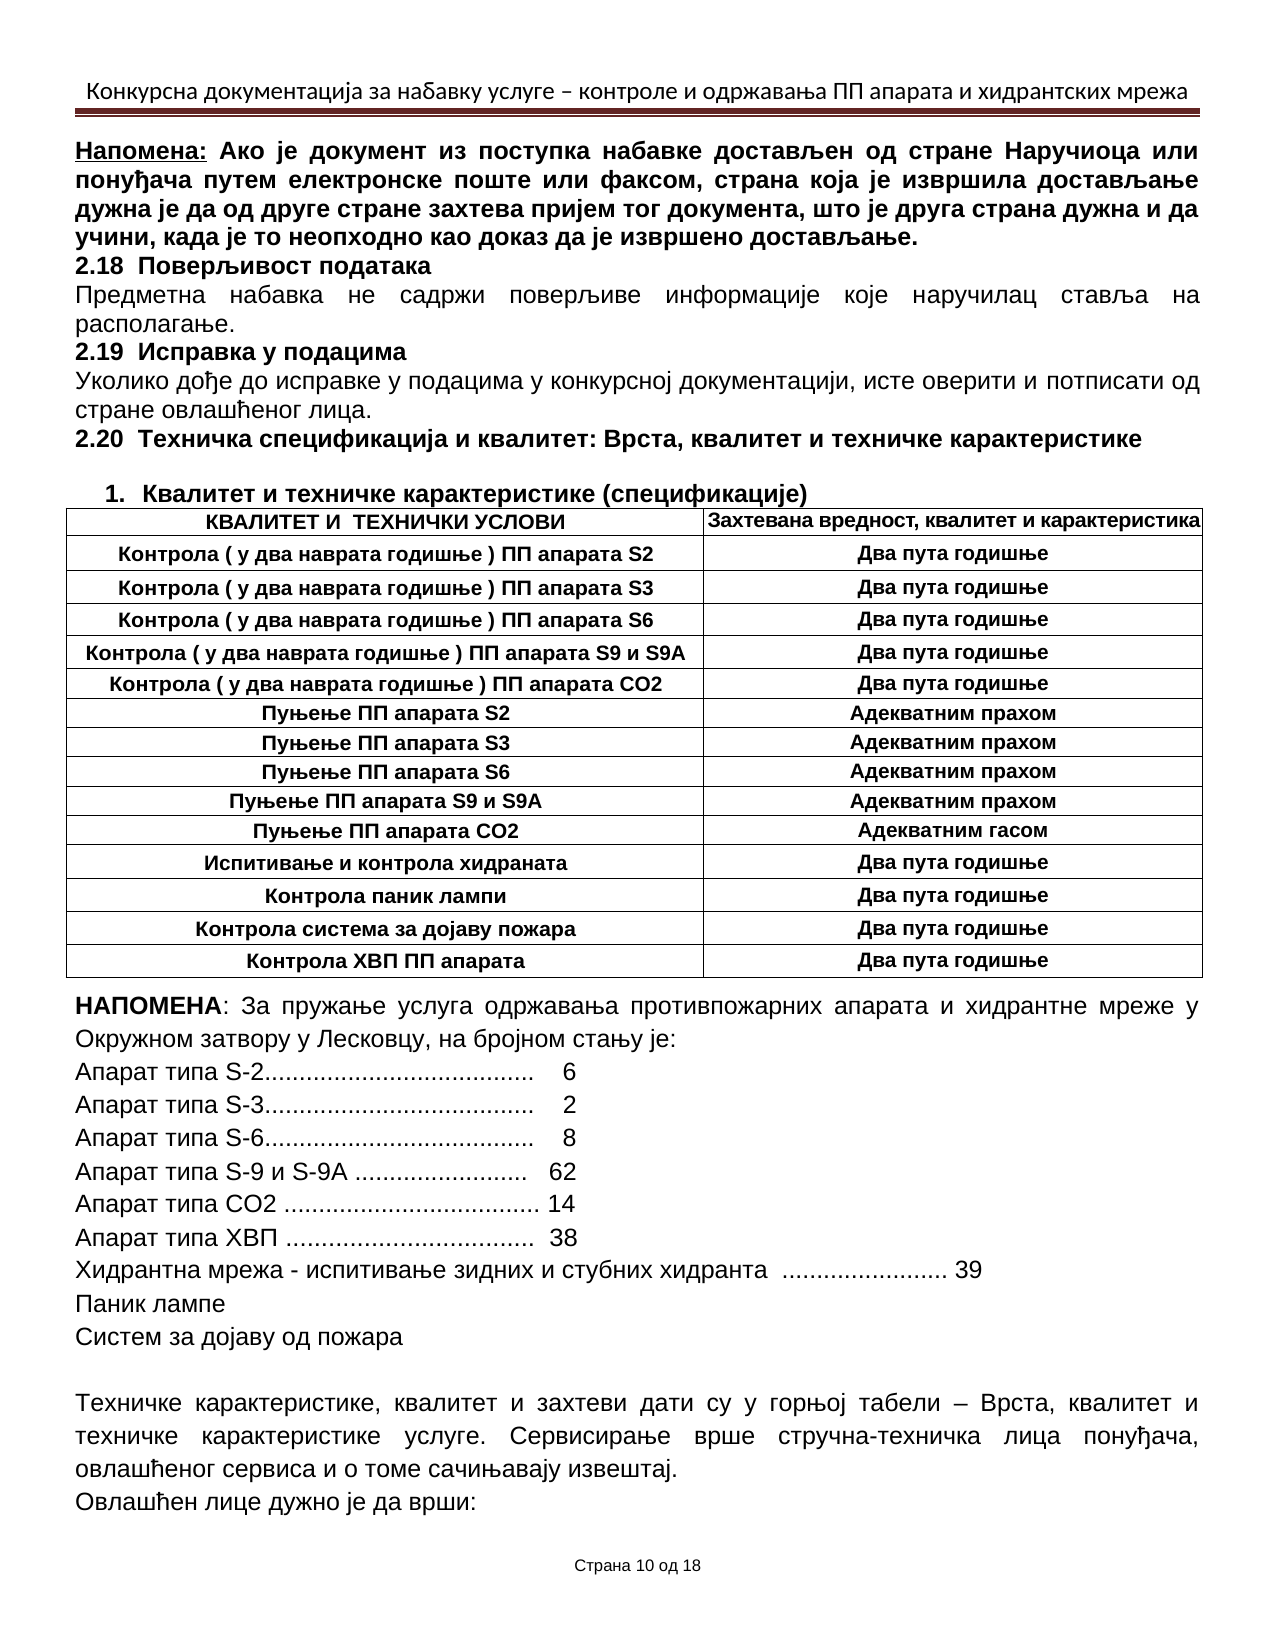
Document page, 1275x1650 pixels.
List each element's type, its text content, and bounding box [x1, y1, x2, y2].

table_cell Пуњење ПП апарата S3 [67, 728, 703, 756]
table_cell Пуњење ПП апарата S9 и S9А [67, 787, 703, 815]
table_cell Два пута годишње [704, 879, 1202, 911]
table_cell Пуњење ПП апарата S2 [67, 699, 703, 727]
table_header КВАЛИТЕТ И ТЕХНИЧКИ УСЛОВИ [67, 509, 703, 535]
table_cell Контрола ХВП ПП апарата [67, 945, 703, 976]
text Предметна набавка не садржи поверљиве информације које наручилац ставља на располагање. [75, 280, 1200, 337]
table_cell Два пута годишње [704, 845, 1202, 878]
table_cell Адекватним прахом [704, 757, 1202, 786]
text Апарат типа CO2 ..................................... 14 [75, 1189, 1200, 1218]
table_cell Пуњење ПП апарата CO2 [67, 816, 703, 844]
table_cell Два пута годишње [704, 945, 1202, 976]
table_cell Контрола ( у два наврата годишње ) ПП апарата S3 [67, 571, 703, 603]
text НАПОМЕНА: За пружање услуга одржавања противпожарних апарата и хидрантне мреже у Окружном затвору у Лесковцу, на бројном стању је: [75, 991, 1200, 1053]
table_cell Контрола ( у два наврата годишње ) ПП апарата S9 и S9А [67, 636, 703, 668]
text Овлашћен лице дужно је да врши: [75, 1487, 1200, 1515]
text Апарат типа S-2....................................... 6 [75, 1057, 1200, 1086]
text 2.18 Поверљивост података [75, 251, 1200, 280]
text Паник лампе [75, 1288, 1200, 1317]
table_cell Два пута годишње [704, 604, 1202, 635]
table_cell Два пута годишње [704, 536, 1202, 570]
text Техничке карактеристике, квалитет и захтеви дати су у горњој табели – Врста, квалитет и техничке карактеристике услуге. Сервисирање врше стручна-техничка лица понуђача, овлашћеног сервиса и о томе сачињавају извештај. [75, 1388, 1200, 1482]
table_cell Два пута годишње [704, 912, 1202, 944]
text 2.20 Техничка спецификација и квалитет: Врста, квалитет и техничке карактеристике [75, 424, 1200, 452]
text Апарат типа ХВП ................................... 38 [75, 1222, 1200, 1251]
text Уколико дође до исправке у подацима у конкурсној документацији, исте оверити и потписати од стране овлашћеног лица. [75, 366, 1200, 424]
table_cell Адекватним прахом [704, 699, 1202, 727]
table_cell Два пута годишње [704, 636, 1202, 668]
table_cell Адекватним гасом [704, 816, 1202, 844]
list Квалитет и техничке карактеристике (спецификације) [104, 479, 1200, 507]
table_cell Адекватним прахом [704, 787, 1202, 815]
table_cell Контрола система за дојаву пожара [67, 912, 703, 944]
text Апарат типа S-3....................................... 2 [75, 1090, 1200, 1119]
table_header Захтевана вредност, квалитет и карактеристика [704, 509, 1202, 535]
table_cell Пуњење ПП апарата S6 [67, 757, 703, 786]
table_cell Адекватним прахом [704, 728, 1202, 756]
text Напомена: Ако је документ из поступка набавке достављен од стране Наручиоца или понуђача путем електронске поште или факсом, страна која је извршила достављање дужна је да од друге стране захтева пријем тог документа, што је друга страна дужна и да учини, када је то неопходно као доказ да је извршено достављање. [75, 136, 1200, 251]
text Апарат типа S-6....................................... 8 [75, 1123, 1200, 1152]
table_cell Контрола ( у два наврата годишње ) ПП апарата S6 [67, 604, 703, 635]
text Хидрантна мрежа - испитивање зидних и стубних хидранта ........................ 39 [75, 1256, 1200, 1284]
table_cell Контрола ( у два наврата годишње ) ПП апарата CO2 [67, 669, 703, 697]
table_cell Испитивање и контрола хидраната [67, 845, 703, 878]
table_cell Два пута годишње [704, 571, 1202, 603]
table_cell Контрола ( у два наврата годишње ) ПП апарата S2 [67, 536, 703, 570]
table_cell Контрола паник лампи [67, 879, 703, 911]
text 2.19 Исправка у подацима [75, 337, 1200, 366]
text Апарат типа S-9 и S-9А ......................... 62 [75, 1156, 1200, 1185]
table_cell Два пута годишње [704, 669, 1202, 697]
text Систем за дојаву од пожара [75, 1322, 1200, 1350]
